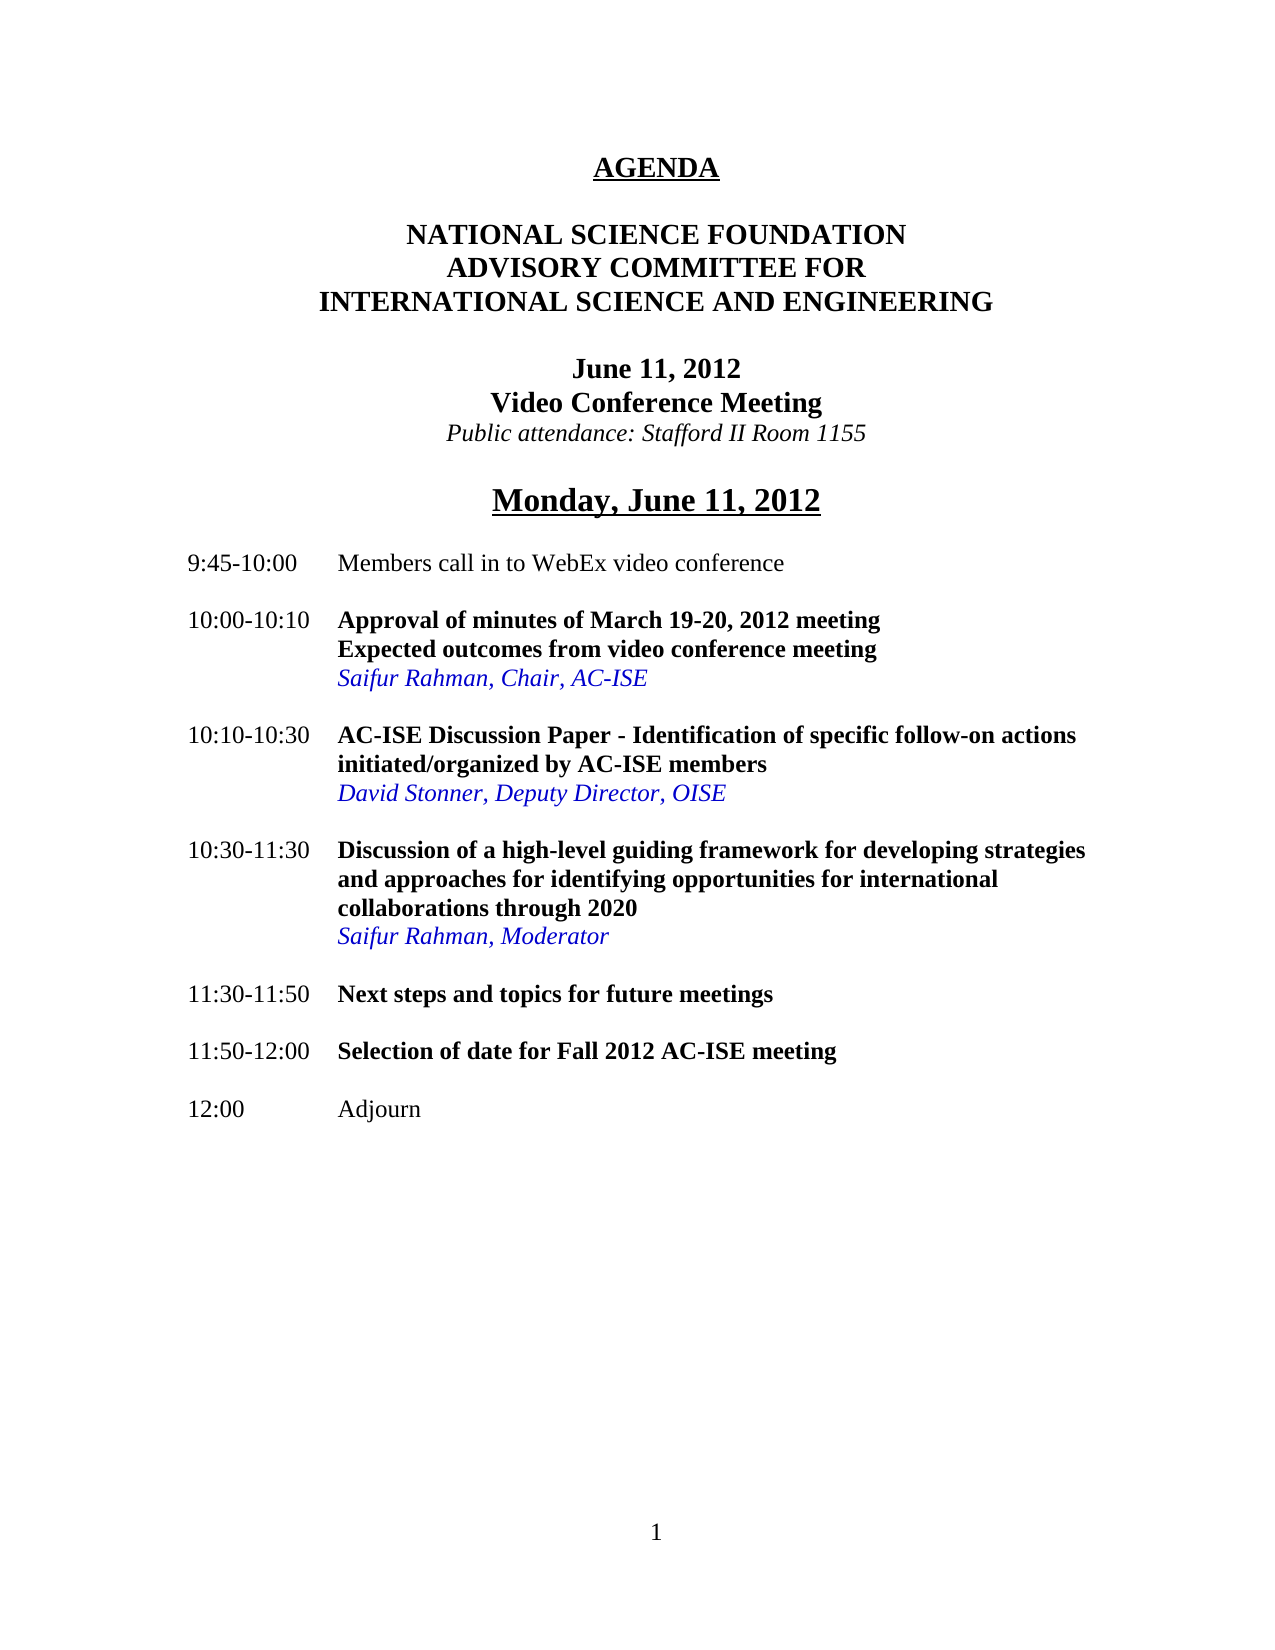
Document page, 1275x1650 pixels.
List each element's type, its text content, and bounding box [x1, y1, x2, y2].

text 12:00 Adjourn [187, 1094, 1125, 1123]
text 11:30-11:50 Next steps and topics for future meetings [187, 979, 1125, 1008]
text 10:10-10:30 AC-ISE Discussion Paper - Identification of specific follow-on actions initiated/organized by AC-ISE members [187, 720, 1125, 778]
text Monday, June 11, 2012 [187, 481, 1125, 519]
text Video Conference Meeting [187, 385, 1125, 418]
text ADVISORY COMMITTEE FOR [187, 251, 1125, 284]
text Saifur Rahman, Moderator [337, 921, 1125, 950]
text June 11, 2012 [187, 351, 1125, 385]
text 11:50-12:00 Selection of date for Fall 2012 AC-ISE meeting [187, 1036, 1125, 1065]
text INTERNATIONAL SCIENCE AND ENGINEERING [187, 284, 1125, 318]
text Expected outcomes from video conference meeting [262, 634, 1125, 663]
text AGENDA [187, 150, 1125, 183]
text Saifur Rahman, Chair, AC-ISE [262, 663, 1125, 691]
text Public attendance: Stafford II Room 1155 [187, 418, 1125, 447]
text 9:45-10:00 Members call in to WebEx video conference [187, 548, 1125, 576]
text NATIONAL SCIENCE FOUNDATION [187, 217, 1125, 251]
text David Stonner, Deputy Director, OISE [337, 778, 1125, 806]
text 10:30-11:30 Discussion of a high-level guiding framework for developing strategies and approaches for identifying opportunities for international collaborations through 2020 [187, 835, 1125, 921]
text 10:00-10:10 Approval of minutes of March 19-20, 2012 meeting [187, 605, 1125, 634]
